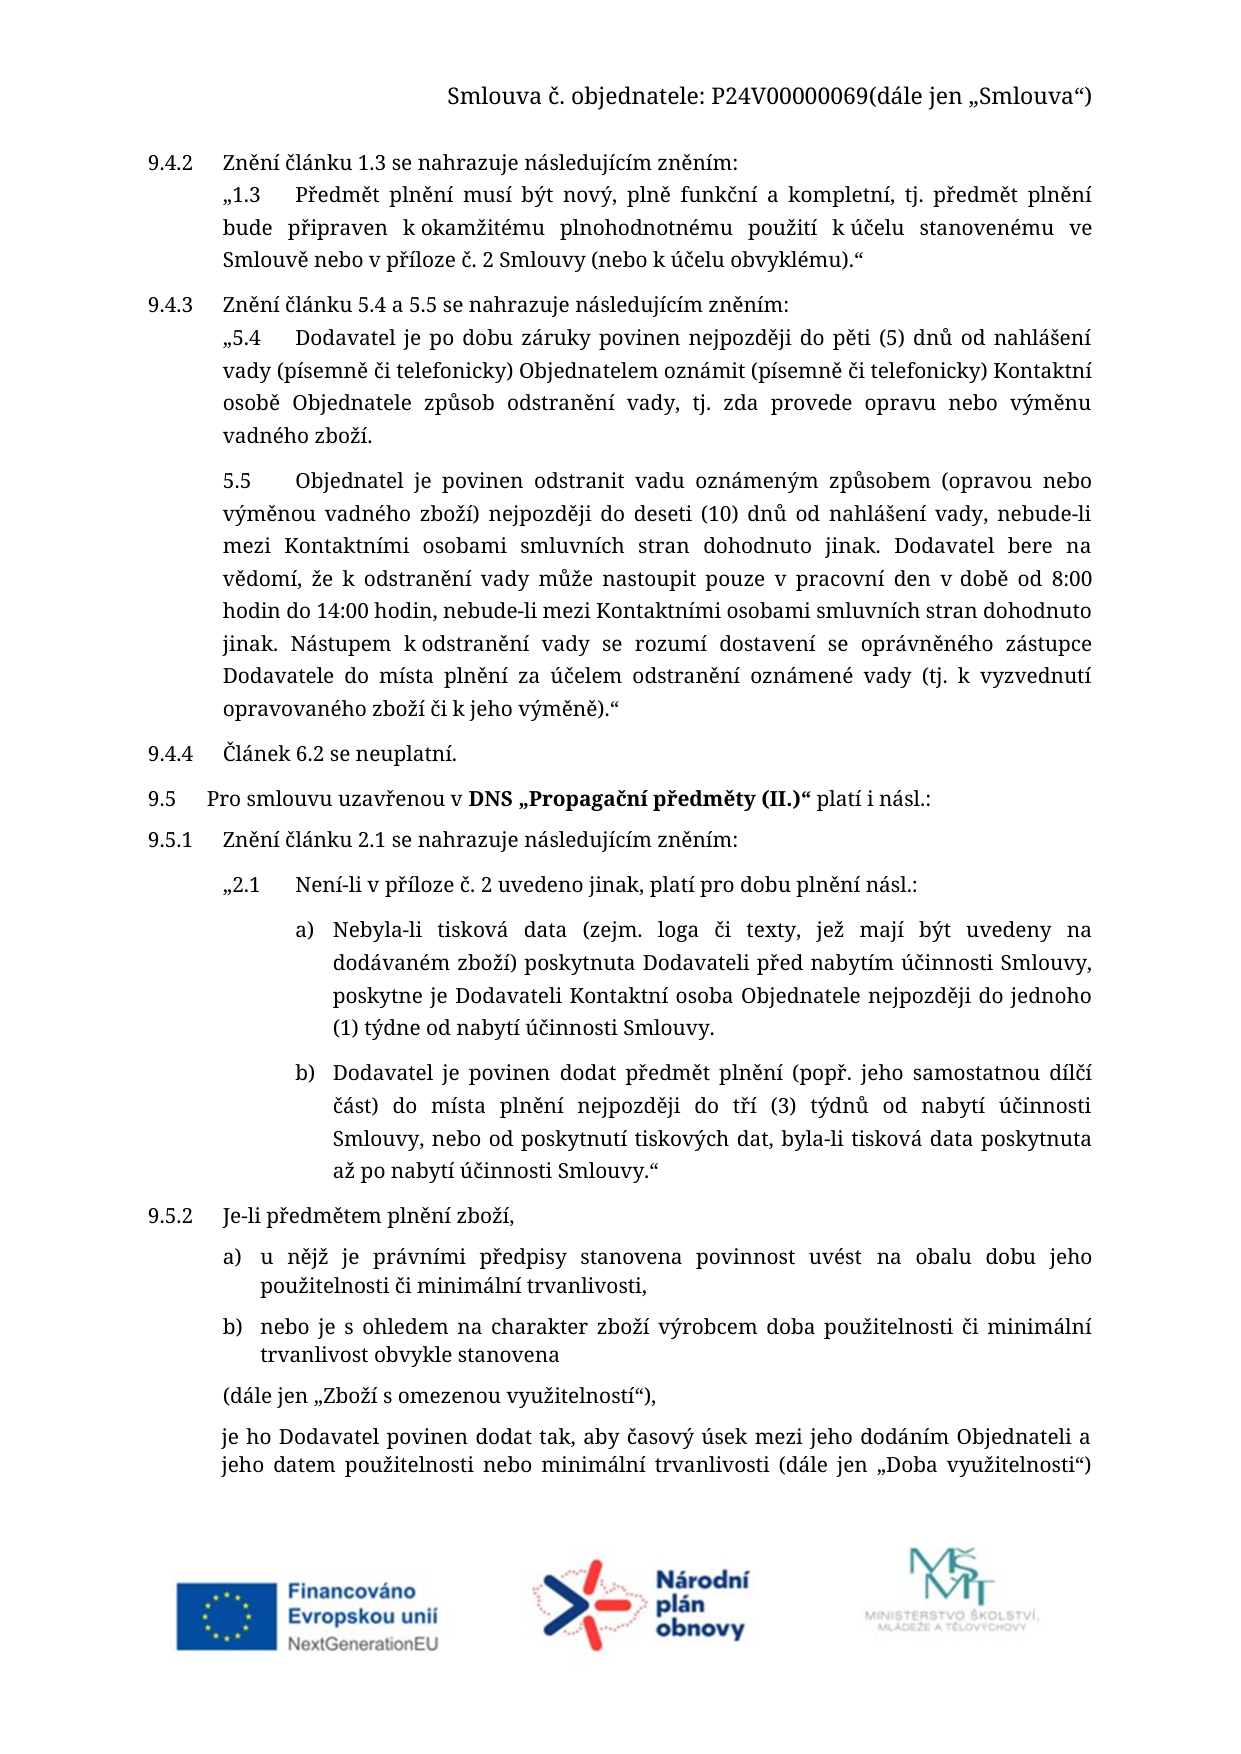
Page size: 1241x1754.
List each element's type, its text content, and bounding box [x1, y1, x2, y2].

list Znění článku 1.3 se nahrazuje následujícím zněním: [148, 148, 1093, 176]
list „5.4 Dodavatel je po dobu záruky povinen nejpozději do pěti (5) dnů od nahlášení vady (písemně či telefonicky) Objednatelem oznámit (písemně či telefonicky) Kontaktní osobě Objednatele způsob odstranění vady, tj. zda provede opravu nebo výměnu vadného zboží. [223, 323, 1093, 449]
list „2.1 Není-li v příloze č. 2 uvedeno jinak, platí pro dobu plnění násl.: [223, 871, 1093, 899]
picture [147, 1500, 1093, 1678]
list Článek 6.2 se neuplatní. [148, 739, 1093, 768]
list 5.5 Objednatel je povinen odstranit vadu oznámeným způsobem (opravou nebo výměnou vadného zboží) nejpozději do deseti (10) dnů od nahlášení vady, nebude-li mezi Kontaktními osobami smluvních stran dohodnuto jinak. Dodavatel bere na vědomí, že k odstranění vady může nastoupit pouze v pracovní den v době od 8:00 hodin do 14:00 hodin, nebude-li mezi Kontaktními osobami smluvních stran dohodnuto jinak. Nástupem k odstranění vady se rozumí dostavení se oprávněného zástupce Dodavatele do místa plnění za účelem odstranění oznámené vady (tj. k vyzvednutí opravovaného zboží či k jeho výměně).“ [223, 466, 1093, 723]
text (dále jen „Zboží s omezenou využitelností“), [223, 1381, 1093, 1409]
list „1.3 Předmět plnění musí být nový, plně funkční a kompletní, tj. předmět plnění bude připraven k okamžitému plnohodnotnému použití k účelu stanovenému ve Smlouvě nebo v příloze č. 2 Smlouvy (nebo k účelu obvyklému).“ [223, 180, 1093, 274]
list u nějž je právními předpisy stanovena povinnost uvést na obalu dobu jeho použitelnosti či minimální trvanlivosti, [223, 1242, 1093, 1299]
list Nebyla-li tisková data (zejm. loga či texty, jež mají být uvedeny na dodávaném zboží) poskytnuta Dodavateli před nabytím účinnosti Smlouvy, poskytne je Dodavateli Kontaktní osoba Objednatele nejpozději do jednoho (1) týdne od nabytí účinnosti Smlouvy. [295, 916, 1093, 1042]
list Je-li předmětem plnění zboží, [148, 1201, 1093, 1230]
list nebo je s ohledem na charakter zboží výrobcem doba použitelnosti či minimální trvanlivost obvykle stanovena [223, 1312, 1093, 1369]
list Pro smlouvu uzavřenou v DNS „Propagační předměty (II.)“ platí i násl.: [148, 784, 1093, 813]
list Znění článku 2.1 se nahrazuje následujícím zněním: [148, 825, 1093, 854]
list Dodavatel je povinen dodat předmět plnění (popř. jeho samostatnou dílčí část) do místa plnění nejpozději do tří (3) týdnů od nabytí účinnosti Smlouvy, nebo od poskytnutí tiskových dat, byla-li tisková data poskytnuta až po nabytí účinnosti Smlouvy.“ [295, 1058, 1093, 1185]
list Znění článku 5.4 a 5.5 se nahrazuje následujícím zněním: [148, 291, 1093, 319]
